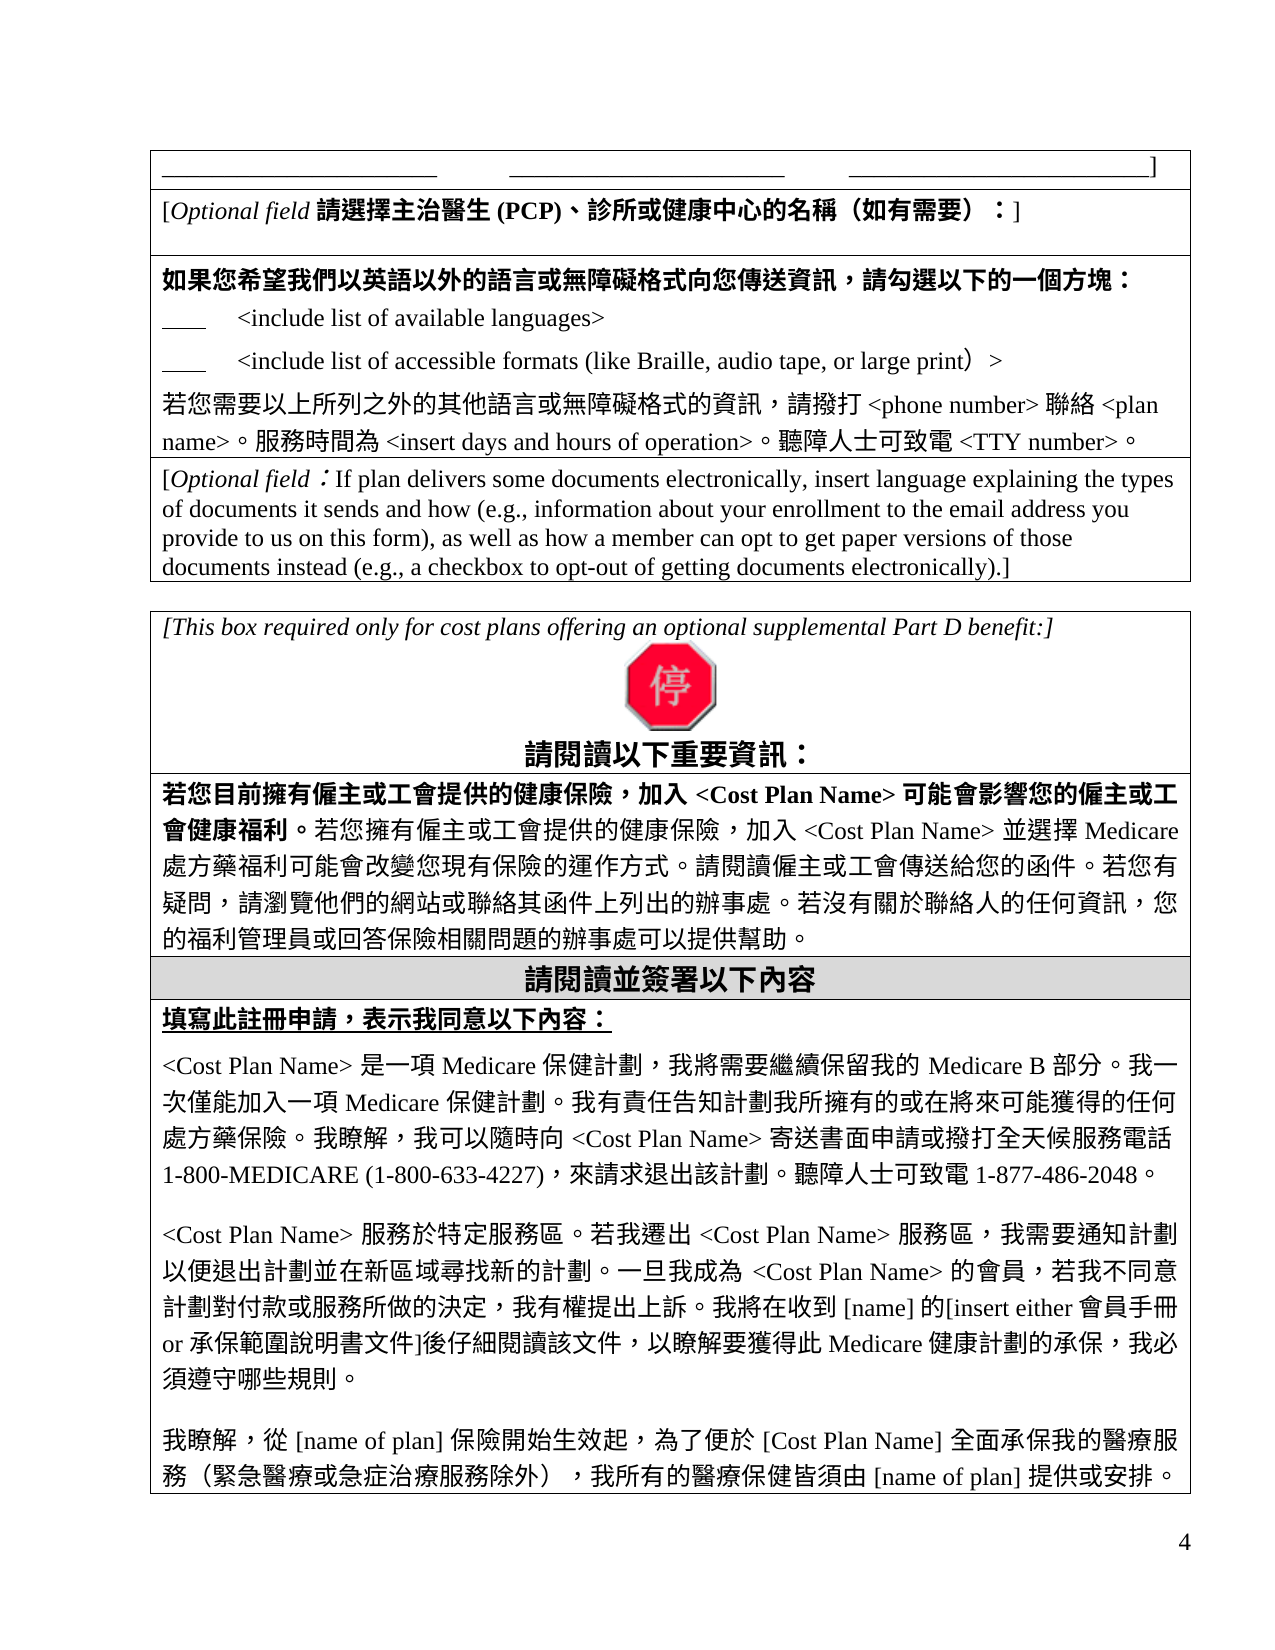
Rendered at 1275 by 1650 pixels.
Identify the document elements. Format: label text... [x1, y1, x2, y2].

table_cell 若您目前擁有僱主或工會提供的健康保險，加入 <Cost Plan Name> 可能會影響您的僱主或工會健康福利。若您擁有僱主或工會提供的健康保險，加入 <Cost Plan Name> 並選擇 Medicare 處方藥福利可能會改變您現有保險的運作方式。請閱讀僱主或工會傳送給您的函件。若您有疑問，請瀏覽他們的網站或聯絡其函件上列出的辦事處。若沒有關於聯絡人的任何資訊，您的福利管理員或回答保險相關問題的辦事處可以提供幫助。 [151, 774, 1190, 956]
table_header [This box required only for cost plans offering an optional supplemental Part D benefit:] 請閱讀以下重要資訊： [151, 612, 1190, 773]
table_cell 請閱讀並簽署以下內容 [151, 957, 1190, 999]
table_cell [Optional field 請選擇主治醫生 (PCP)、診所或健康中心的名稱（如有需要）：] [151, 190, 1190, 255]
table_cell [151, 1000, 1190, 1493]
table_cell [151, 151, 1190, 189]
picture [624, 640, 717, 731]
table_cell [Optional field：If plan delivers some documents electronically, insert language explaining the types of documents it sends and how (e.g., information about your enrollment to the email address you provide to us on this form), as well as how a member can opt to get paper versions of those documents instead (e.g., a checkbox to opt-out of getting documents electronically).] [151, 458, 1190, 581]
table_cell 如果您希望我們以英語以外的語言或無障礙格式向您傳送資訊，請勾選以下的一個方塊： <include list of available languages> <include list of accessible formats (like Braille, audio tape, or large print）> 若您需要以上所列之外的其他語言或無障礙格式的資訊，請撥打 <phone number> 聯絡 <plan name>。服務時間為 <insert days and hours of operation>。聽障人士可致電 <TTY number>。 [151, 256, 1190, 457]
